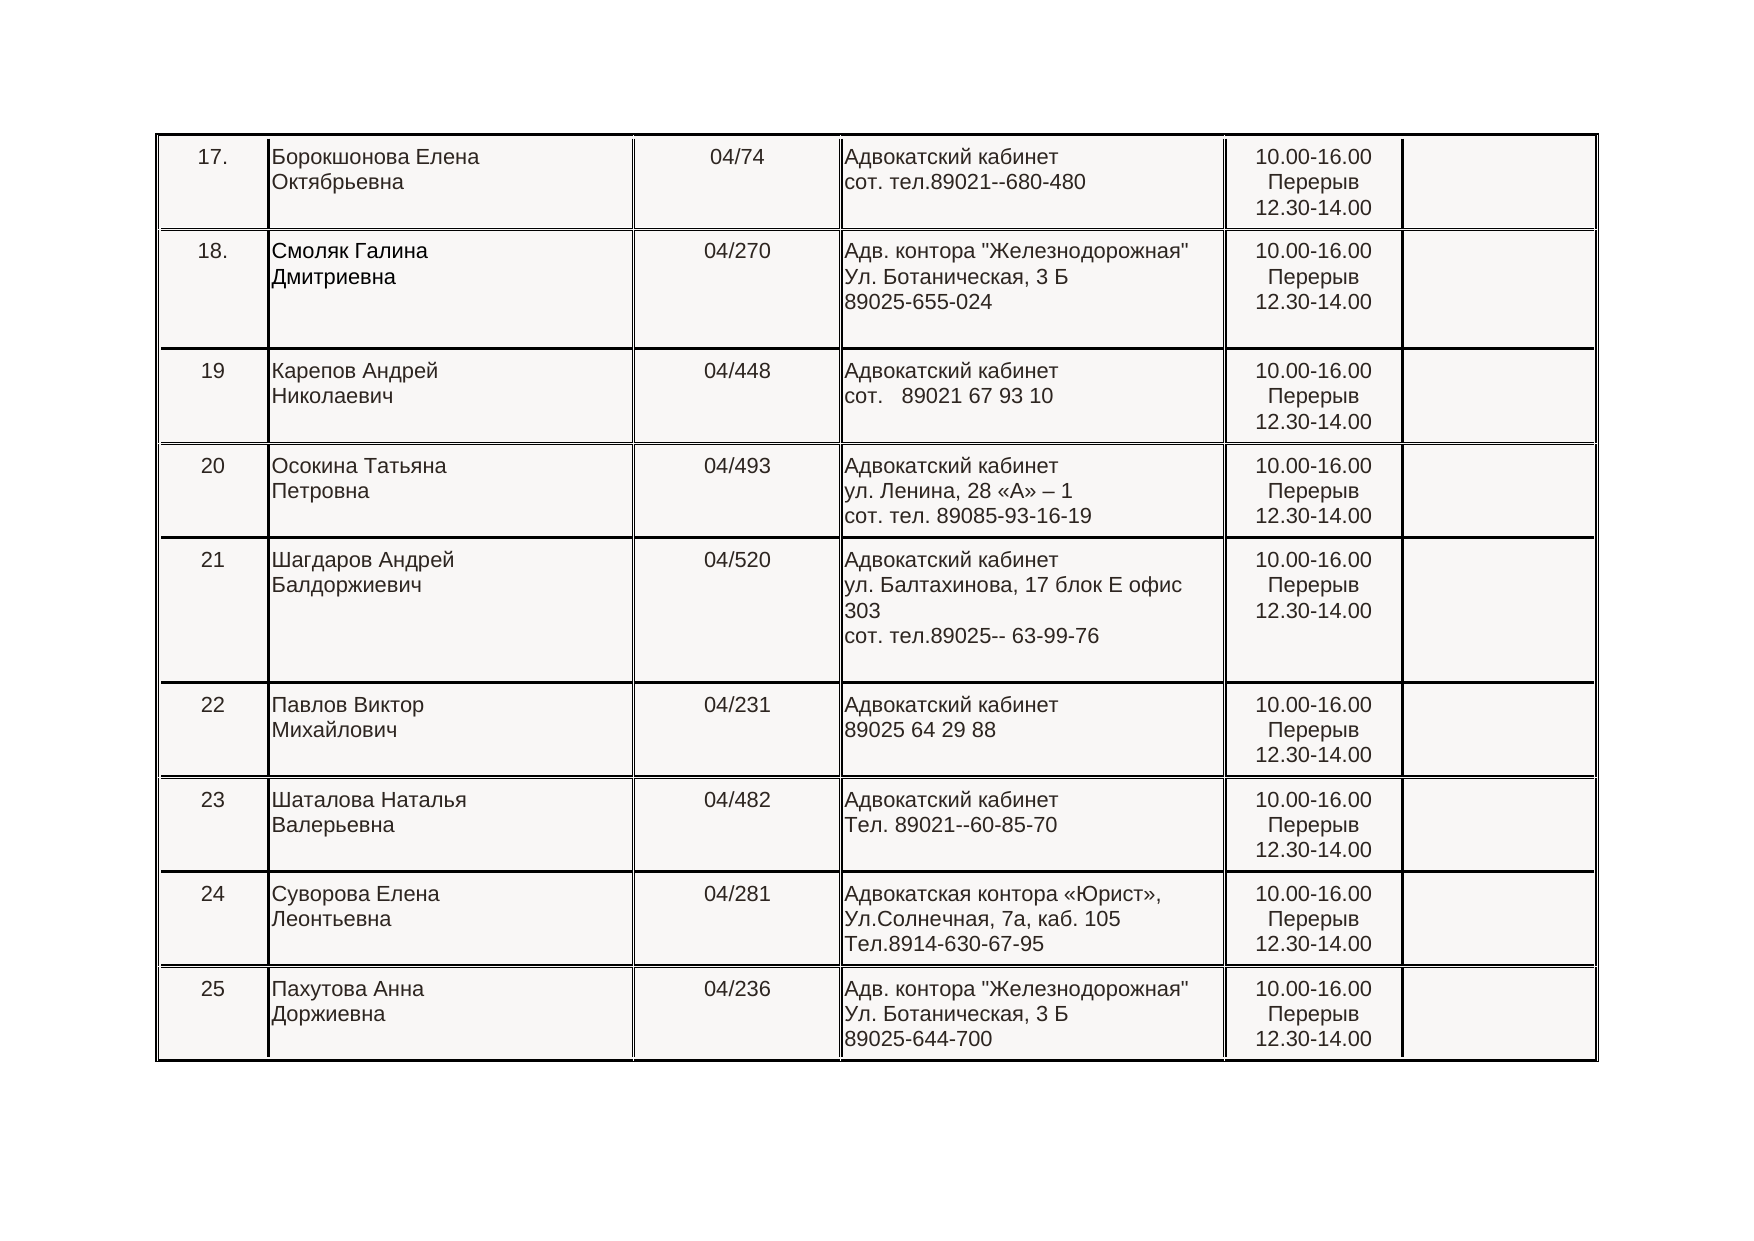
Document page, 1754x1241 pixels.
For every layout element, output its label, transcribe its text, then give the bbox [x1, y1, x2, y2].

table_cell 21 [159, 536, 267, 681]
table_cell Суворова Елена Леонтьевна [270, 873, 632, 964]
table_cell 20 [157, 442, 268, 536]
table_cell Борокшонова Елена Октябрьевна [268, 136, 633, 227]
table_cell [1225, 968, 1402, 1059]
table_cell Пахутова Анна Доржиевна [268, 968, 633, 1059]
table_cell [1402, 136, 1595, 227]
table_cell 04/482 [635, 779, 839, 870]
table_cell 25 [159, 964, 268, 1059]
table_cell 10.00-16.00 Перерыв 12.30-14.00 [1227, 350, 1401, 442]
table_cell [1404, 228, 1596, 347]
table_cell Осокина Татьяна Петровна [270, 445, 632, 536]
table_cell Смоляк Галина Дмитриевна [270, 231, 632, 347]
table_cell Адв. контора "Железнодорожная" Ул. Ботаническая, 3 Б 89025-644-700 [841, 964, 1225, 1059]
table_cell Адвокатский кабинет 89025 64 29 88 [843, 684, 1223, 775]
table_cell Шаталова Наталья Валерьевна [270, 779, 632, 870]
table_cell 04/236 [634, 964, 841, 1059]
table_cell [1404, 681, 1595, 775]
table_cell 04/281 [635, 873, 839, 964]
table_cell 10.00-16.00 Перерыв 12.30-14.00 [1227, 873, 1401, 964]
table_cell Адвокатский кабинет Тел. 89021--60-85-70 [843, 779, 1223, 870]
table_cell Адвокатская контора «Юрист», Ул.Солнечная, 7а, каб. 105 Тел.8914-630-67-95 [843, 873, 1223, 964]
table_cell Павлов Виктор Михайлович [270, 684, 632, 775]
table_cell Шагдаров Андрей Балдоржиевич [270, 539, 632, 681]
table_cell 24 [159, 870, 267, 964]
table_cell 04/74 [634, 135, 841, 227]
table_cell Адвокатский кабинет сот. тел.89021--680-480 [841, 135, 1225, 227]
table_cell 22 [159, 681, 267, 775]
table_cell [1404, 775, 1596, 870]
table_cell Адвокатский кабинет ул. Ленина, 28 «А» – 1 сот. тел. 89085-93-16-19 [843, 445, 1223, 536]
table_cell 18. [159, 228, 267, 347]
table_cell 23 [159, 775, 267, 870]
table_cell [1404, 347, 1595, 442]
table_cell [1404, 870, 1595, 964]
table_cell Адвокатский кабинет сот. 89021 67 93 10 [843, 350, 1223, 442]
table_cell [1225, 136, 1402, 227]
table_cell 10.00-16.00 Перерыв 12.30-14.00 [1227, 539, 1401, 681]
table_cell [1404, 536, 1595, 681]
table_cell [1402, 442, 1597, 536]
table_cell 04/448 [635, 350, 839, 442]
table_cell 04/493 [635, 445, 839, 536]
table_cell 10.00-16.00 Перерыв 12.30-14.00 [1227, 779, 1401, 870]
table_cell 17. [159, 136, 268, 227]
table_cell Карепов Андрей Николаевич [270, 350, 632, 442]
table_cell 04/270 [635, 231, 839, 347]
table_cell 10.00-16.00 Перерыв 12.30-14.00 [1227, 231, 1401, 347]
table_cell 10.00-16.00 Перерыв 12.30-14.00 [1227, 445, 1401, 536]
table_cell 10.00-16.00 Перерыв 12.30-14.00 [1227, 684, 1401, 775]
table_cell 04/231 [635, 684, 839, 775]
table_cell 04/520 [635, 539, 839, 681]
table_cell [1402, 964, 1596, 1059]
table_cell Адвокатский кабинет ул. Балтахинова, 17 блок Е офис 303 сот. тел.89025-- 63-99-76 [843, 539, 1223, 681]
table_cell 19 [159, 347, 267, 442]
table_cell Адв. контора "Железнодорожная" Ул. Ботаническая, 3 Б 89025-655-024 [843, 231, 1223, 347]
